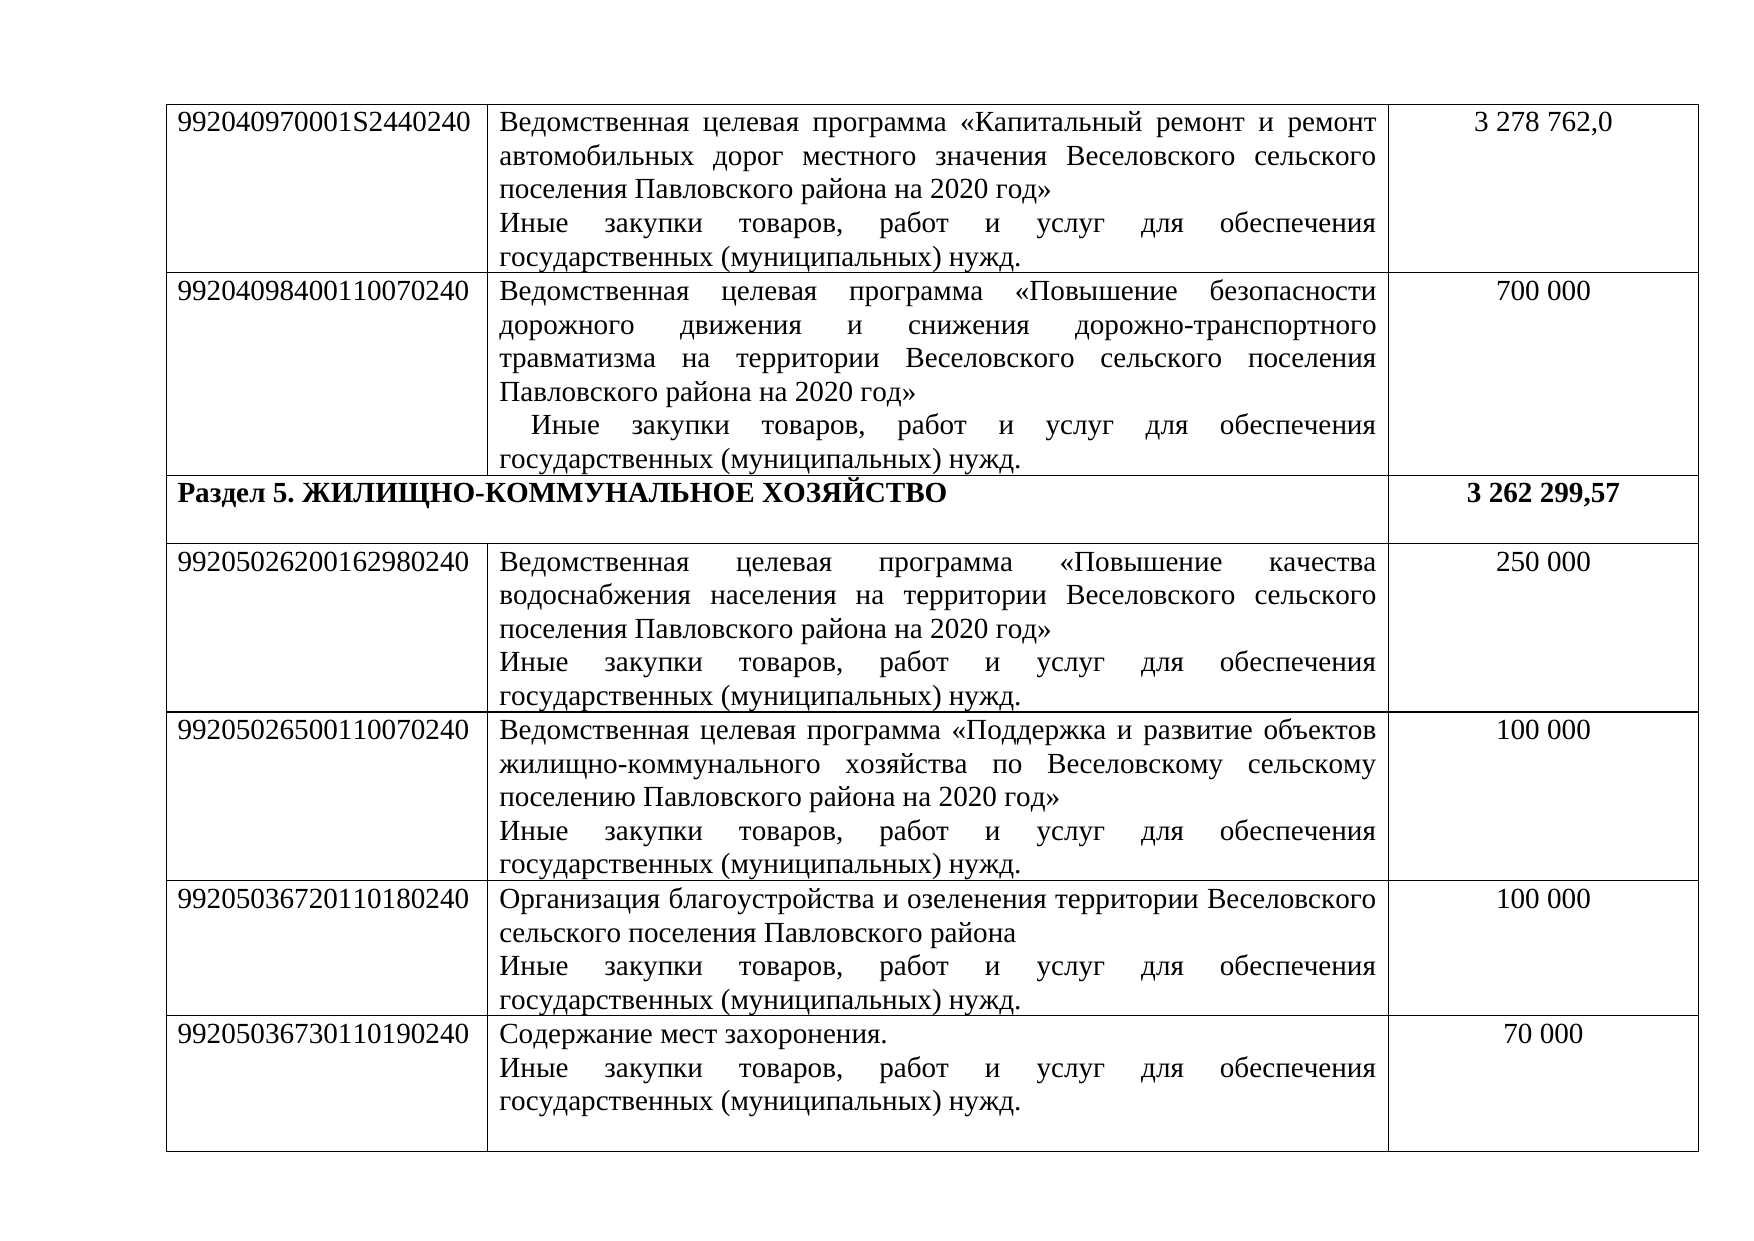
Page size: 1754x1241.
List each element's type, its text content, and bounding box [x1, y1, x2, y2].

table_cell 99205026500110070240 [167, 713, 487, 880]
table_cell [488, 1016, 1388, 1151]
table_cell 250 000 [1389, 544, 1698, 711]
table_cell 100 000 [1389, 881, 1698, 1015]
table_cell Ведомственная целевая программа «Повышение качества водоснабжения населения на территории Веселовского сельского поселения Павловского района на 2020 год» Иные закупки товаров, работ и услуг для обеспечения государственных (муниципальных) нужд. [488, 544, 1388, 711]
table_cell 992040970001S2440240 [167, 105, 487, 272]
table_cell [167, 1016, 487, 1151]
table_cell Ведомственная целевая программа «Капитальный ремонт и ремонт автомобильных дорог местного значения Веселовского сельского поселения Павловского района на 2020 год» Иные закупки товаров, работ и услуг для обеспечения государственных (муниципальных) нужд. [488, 105, 1388, 272]
table_cell Раздел 5. ЖИЛИЩНО-КОММУНАЛЬНОЕ ХОЗЯЙСТВО [167, 476, 1388, 543]
table_cell 70 000 [1389, 1016, 1698, 1151]
table_cell 99204098400110070240 [167, 273, 487, 474]
table_cell Ведомственная целевая программа «Поддержка и развитие объектов жилищно-коммунального хозяйства по Веселовскому сельскому поселению Павловского района на 2020 год» Иные закупки товаров, работ и услуг для обеспечения государственных (муниципальных) нужд. [488, 713, 1388, 880]
table_cell 3 278 762,0 [1389, 105, 1698, 272]
table_cell 700 000 [1389, 273, 1698, 474]
table_cell 3 262 299,57 [1389, 476, 1698, 543]
table_cell Ведомственная целевая программа «Повышение безопасности дорожного движения и снижения дорожно-транспортного травматизма на территории Веселовского сельского поселения Павловского района на 2020 год» Иные закупки товаров, работ и услуг для обеспечения государственных (муниципальных) нужд. [488, 273, 1388, 474]
table_cell 100 000 [1389, 713, 1698, 880]
table_cell 99205026200162980240 [167, 544, 487, 711]
table_cell Организация благоустройства и озеленения территории Веселовского сельского поселения Павловского района Иные закупки товаров, работ и услуг для обеспечения государственных (муниципальных) нужд. [488, 881, 1388, 1015]
table_cell 99205036720110180240 [167, 881, 487, 1015]
